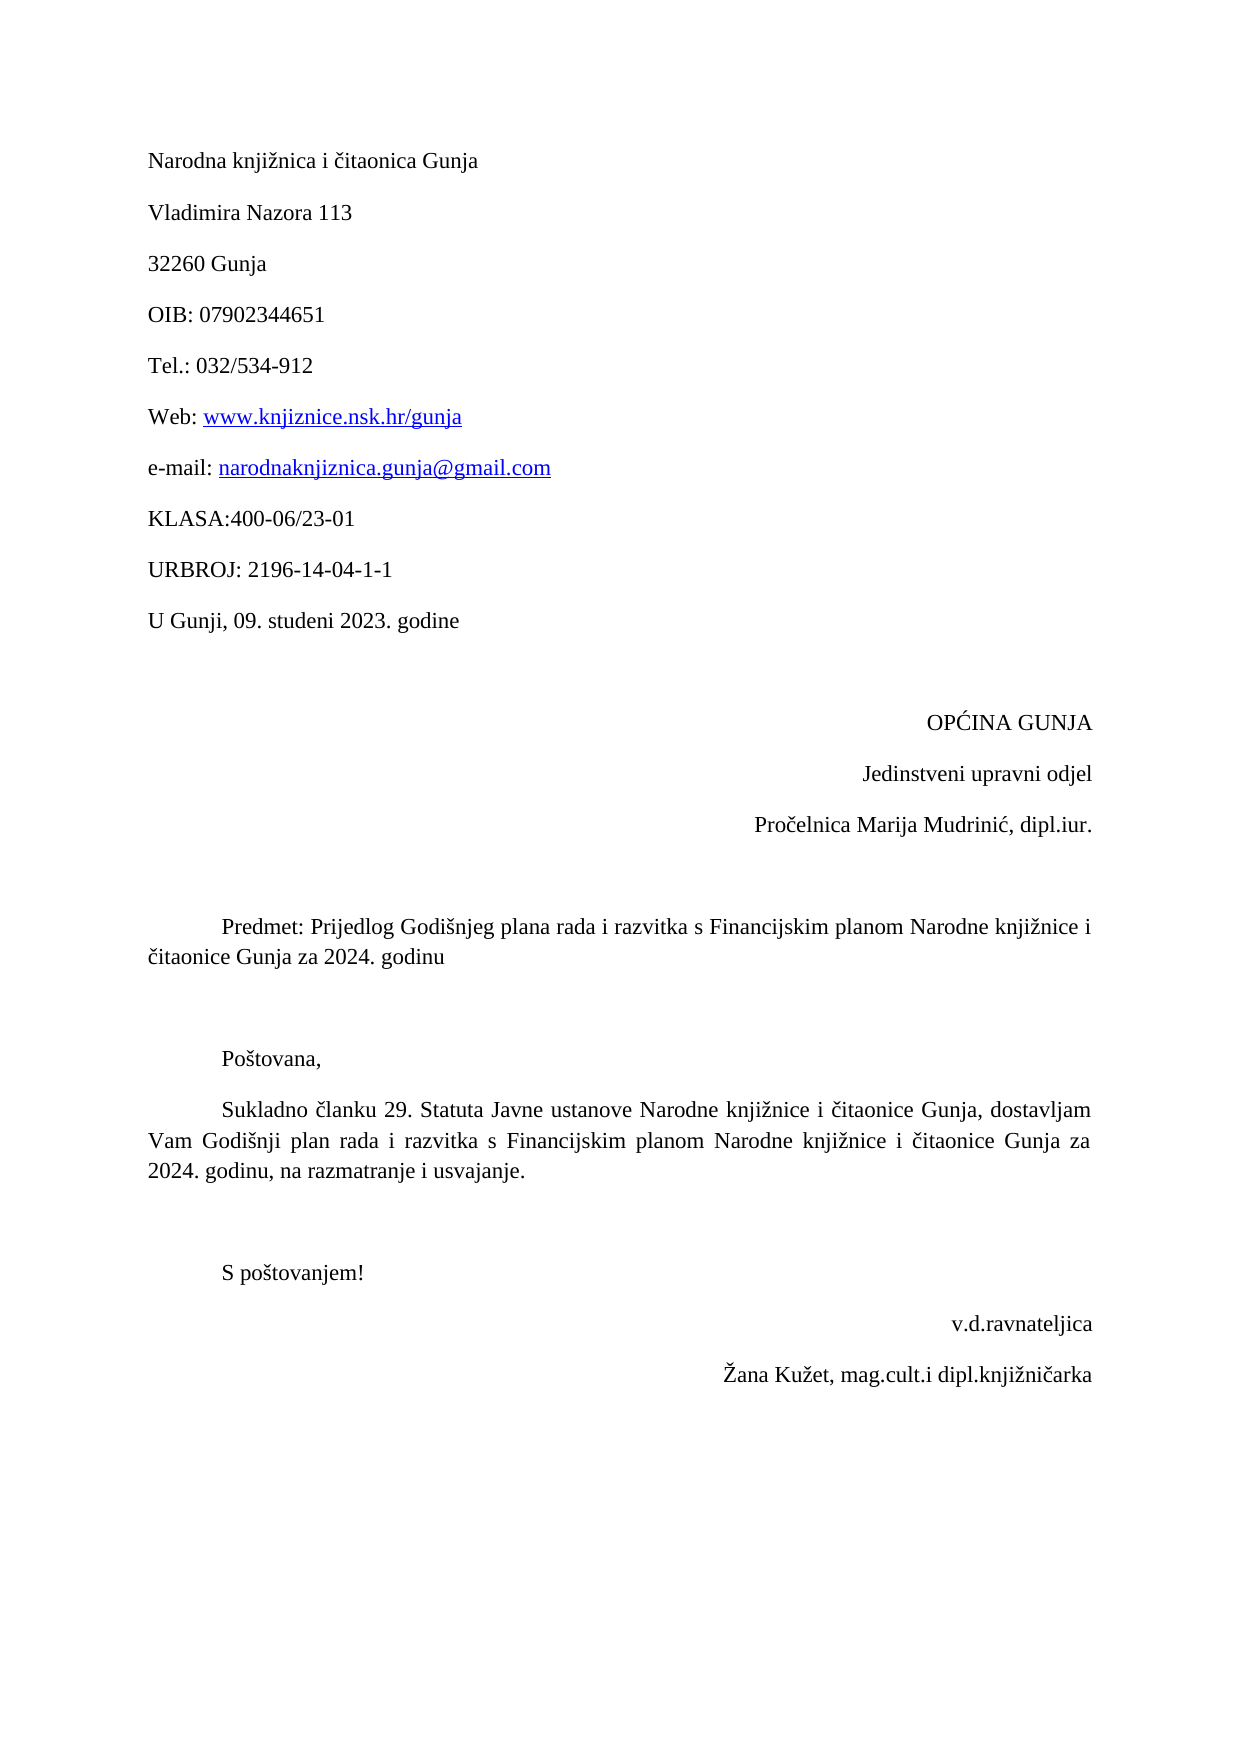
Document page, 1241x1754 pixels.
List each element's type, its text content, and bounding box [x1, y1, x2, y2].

text S poštovanjem! [148, 1259, 1093, 1285]
text Narodna knjižnica i čitaonica Gunja [148, 148, 1093, 174]
text e-mail: narodnaknjiznica.gunja@gmail.com [148, 454, 1093, 480]
text v.d.ravnateljica [148, 1310, 1093, 1336]
text Pročelnica Marija Mudrinić, dipl.iur. [148, 811, 1093, 837]
text Žana Kužet, mag.cult.i dipl.knjižničarka [148, 1361, 1093, 1387]
text URBROJ: 2196-14-04-1-1 [148, 556, 1093, 582]
text Vladimira Nazora 113 [148, 199, 1093, 225]
text Sukladno članku 29. Statuta Javne ustanove Narodne knjižnice i čitaonice Gunja, dostavljam Vam Godišnji plan rada i razvitka s Financijskim planom Narodne knjižnice i čitaonice Gunja za 2024. godinu, na razmatranje i usvajanje. [148, 1097, 1093, 1183]
text KLASA:400-06/23-01 [148, 505, 1093, 531]
text 32260 Gunja [148, 250, 1093, 276]
text OIB: 07902344651 [148, 301, 1093, 327]
text Poštovana, [148, 1046, 1093, 1072]
text Web: www.knjiznice.nsk.hr/gunja [148, 403, 1093, 429]
text U Gunji, 09. studeni 2023. godine [148, 607, 1093, 633]
text Tel.: 032/534-912 [148, 352, 1093, 378]
text Jedinstveni upravni odjel [148, 760, 1093, 786]
text Predmet: Prijedlog Godišnjeg plana rada i razvitka s Financijskim planom Narodne knjižnice i čitaonice Gunja za 2024. godinu [148, 913, 1093, 970]
text OPĆINA GUNJA [148, 709, 1093, 735]
